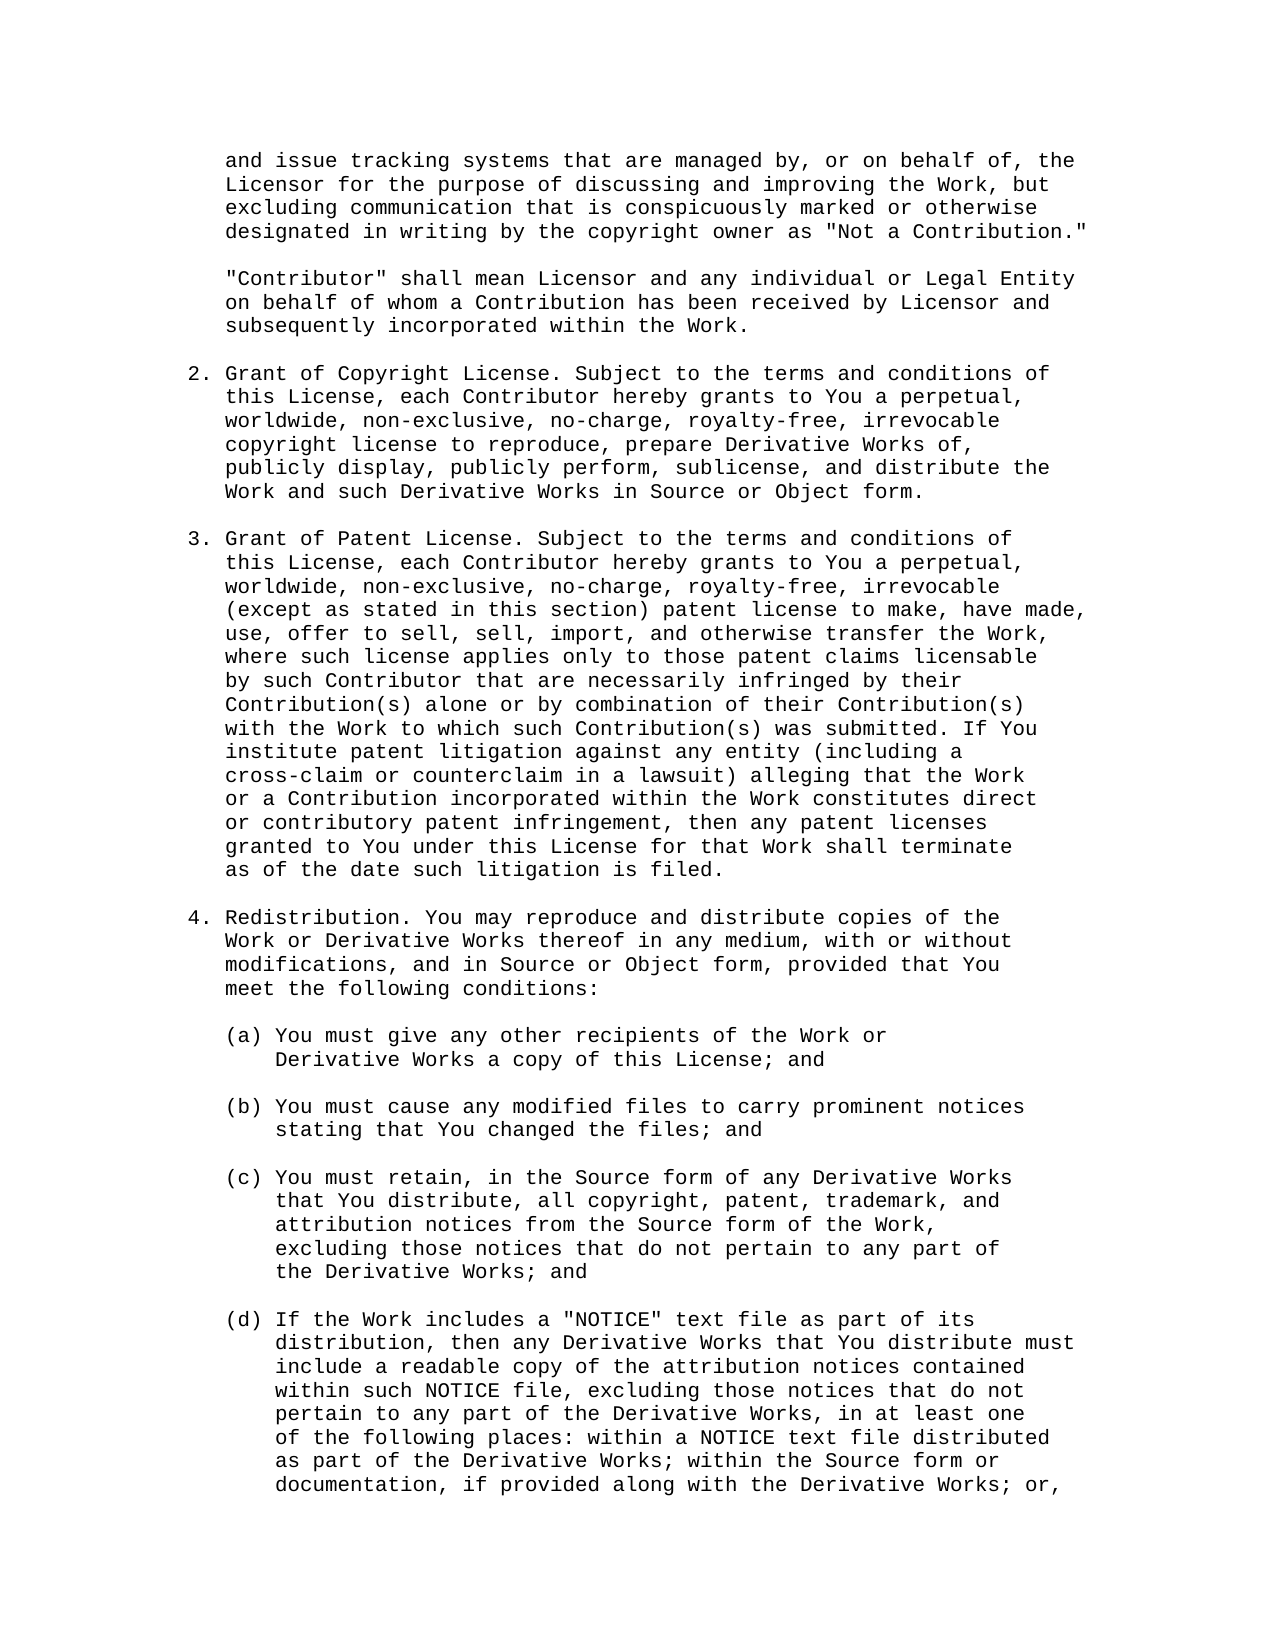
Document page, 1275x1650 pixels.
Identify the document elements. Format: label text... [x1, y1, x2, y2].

text Contribution(s) alone or by combination of their Contribution(s) [150, 694, 1125, 717]
text use, offer to sell, sell, import, and otherwise transfer the Work, [150, 623, 1125, 647]
text granted to You under this License for that Work shall terminate [150, 836, 1125, 859]
text this License, each Contributor hereby grants to You a perpetual, [150, 552, 1125, 576]
text pertain to any part of the Derivative Works, in at least one [150, 1403, 1125, 1427]
text and issue tracking systems that are managed by, or on behalf of, the [150, 150, 1125, 174]
text or contributory patent infringement, then any patent licenses [150, 812, 1125, 836]
text (c) You must retain, in the Source form of any Derivative Works [150, 1167, 1125, 1190]
text where such license applies only to those patent claims licensable [150, 647, 1125, 670]
text excluding communication that is conspicuously marked or otherwise [150, 197, 1125, 221]
text on behalf of whom a Contribution has been received by Licensor and [150, 292, 1125, 316]
text include a readable copy of the attribution notices contained [150, 1356, 1125, 1379]
text the Derivative Works; and [150, 1261, 1125, 1285]
text (b) You must cause any modified files to carry prominent notices [150, 1096, 1125, 1119]
text worldwide, non-exclusive, no-charge, royalty-free, irrevocable [150, 576, 1125, 599]
text as of the date such litigation is filed. [150, 859, 1125, 883]
text as part of the Derivative Works; within the Source form or [150, 1451, 1125, 1474]
text with the Work to which such Contribution(s) was submitted. If You [150, 717, 1125, 741]
text of the following places: within a NOTICE text file distributed [150, 1427, 1125, 1451]
text (a) You must give any other recipients of the Work or [150, 1025, 1125, 1048]
text that You distribute, all copyright, patent, trademark, and [150, 1190, 1125, 1214]
text (d) If the Work includes a "NOTICE" text file as part of its [150, 1309, 1125, 1332]
text Work and such Derivative Works in Source or Object form. [150, 481, 1125, 505]
text within such NOTICE file, excluding those notices that do not [150, 1379, 1125, 1403]
text "Contributor" shall mean Licensor and any individual or Legal Entity [150, 268, 1125, 292]
text (except as stated in this section) patent license to make, have made, [150, 599, 1125, 623]
text or a Contribution incorporated within the Work constitutes direct [150, 788, 1125, 812]
text Work or Derivative Works thereof in any medium, with or without [150, 930, 1125, 954]
text 3. Grant of Patent License. Subject to the terms and conditions of [150, 528, 1125, 552]
text Derivative Works a copy of this License; and [150, 1048, 1125, 1072]
text this License, each Contributor hereby grants to You a perpetual, [150, 386, 1125, 410]
text 4. Redistribution. You may reproduce and distribute copies of the [150, 907, 1125, 930]
text Licensor for the purpose of discussing and improving the Work, but [150, 174, 1125, 197]
text modifications, and in Source or Object form, provided that You [150, 954, 1125, 978]
text subsequently incorporated within the Work. [150, 316, 1125, 339]
text institute patent litigation against any entity (including a [150, 741, 1125, 765]
text distribution, then any Derivative Works that You distribute must [150, 1332, 1125, 1356]
text meet the following conditions: [150, 978, 1125, 1001]
text designated in writing by the copyright owner as "Not a Contribution." [150, 221, 1125, 244]
text publicly display, publicly perform, sublicense, and distribute the [150, 457, 1125, 481]
text worldwide, non-exclusive, no-charge, royalty-free, irrevocable [150, 410, 1125, 434]
text documentation, if provided along with the Derivative Works; or, [150, 1474, 1125, 1498]
text excluding those notices that do not pertain to any part of [150, 1238, 1125, 1261]
text cross-claim or counterclaim in a lawsuit) alleging that the Work [150, 765, 1125, 788]
text 2. Grant of Copyright License. Subject to the terms and conditions of [150, 363, 1125, 386]
text stating that You changed the files; and [150, 1119, 1125, 1143]
text attribution notices from the Source form of the Work, [150, 1214, 1125, 1238]
text by such Contributor that are necessarily infringed by their [150, 670, 1125, 694]
text copyright license to reproduce, prepare Derivative Works of, [150, 434, 1125, 457]
